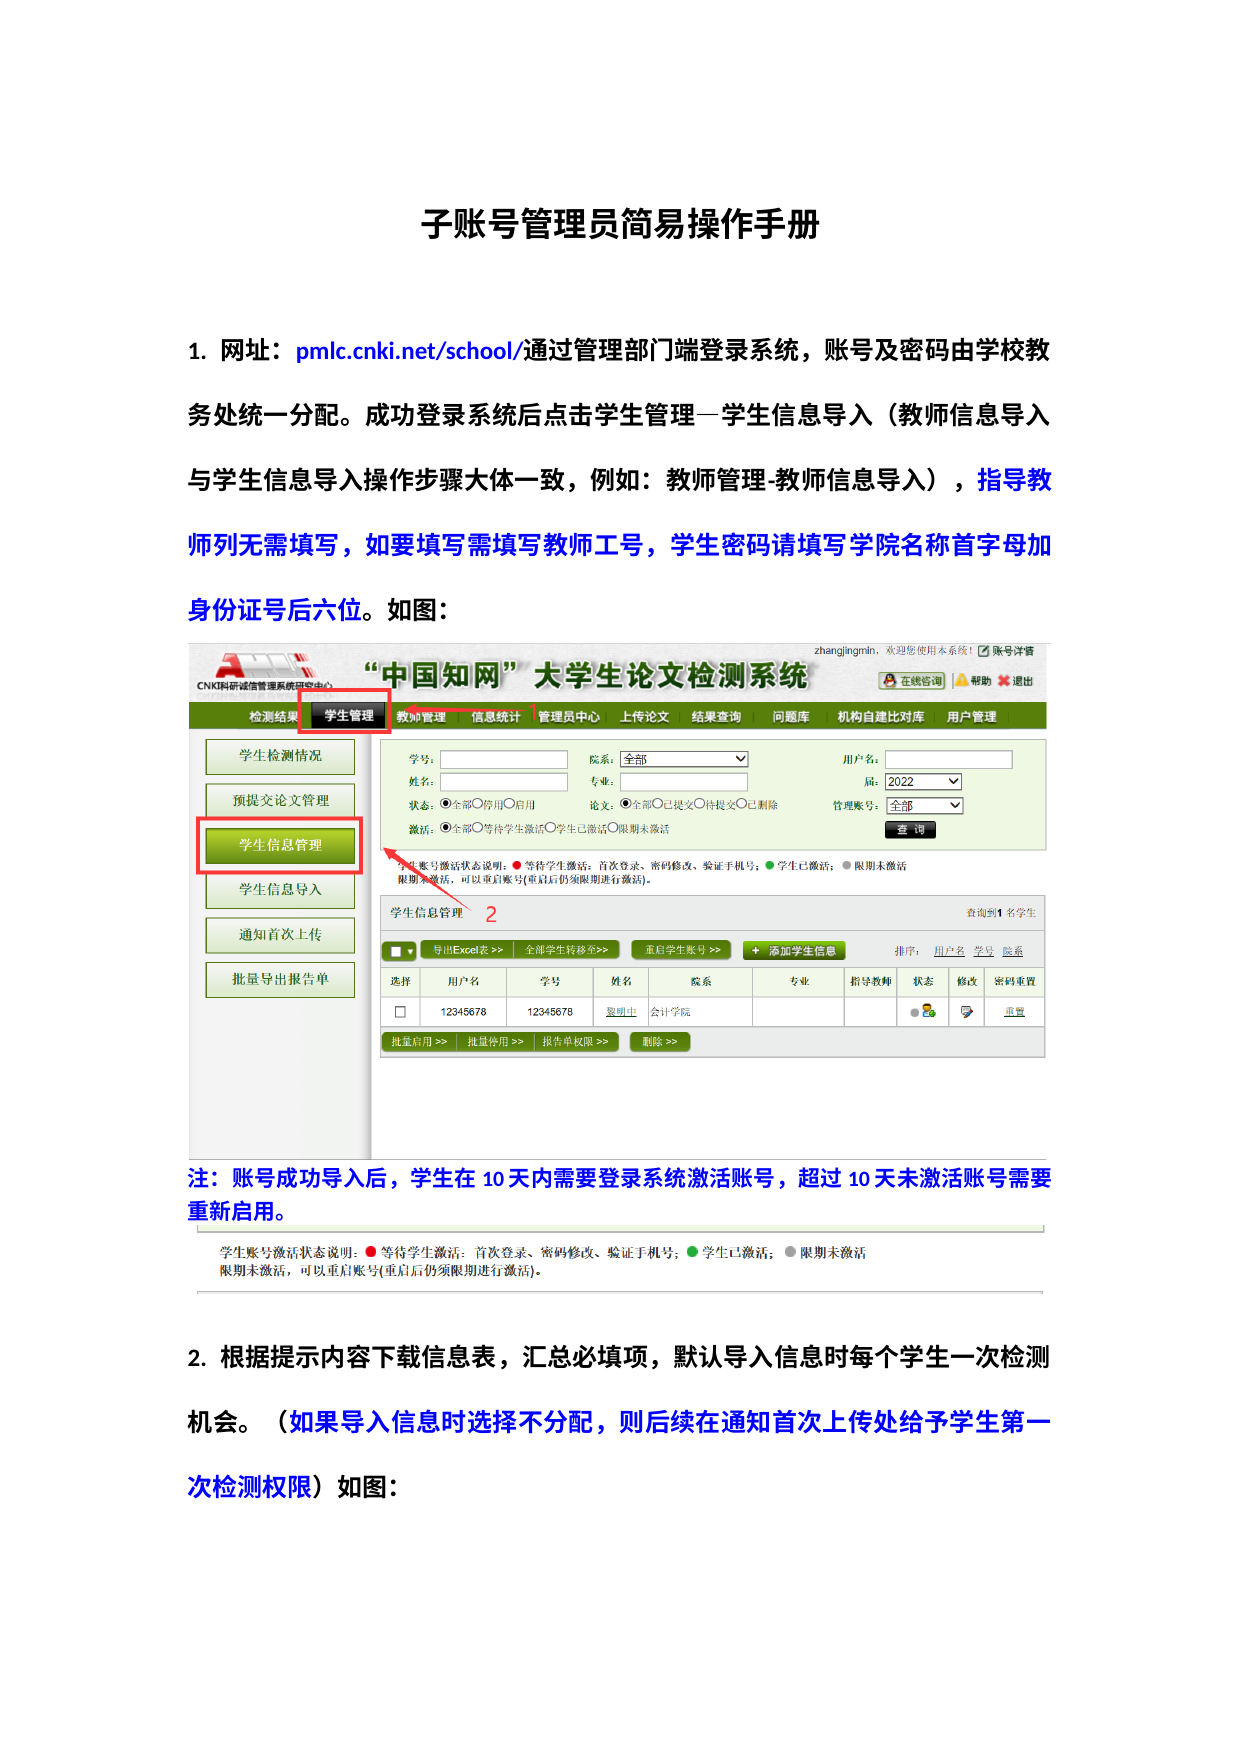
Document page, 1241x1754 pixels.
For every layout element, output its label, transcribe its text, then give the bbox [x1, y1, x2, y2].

list 注：账号成功导入后，学生在10天内需要登录系统激活账号，超过10天未激活账号需要重新启用。 [187, 1161, 1053, 1226]
picture [187, 1225, 1052, 1294]
list 根据提示内容下载信息表，汇总必填项，默认导入信息时每个学生一次检测机会。（如果导入信息时选择不分配，则后续在通知首次上传处给予学生第一次检测权限）如图： [187, 1323, 1053, 1518]
list 网址：pmlc.cnki.net/school/通过管理部门端登录系统，账号及密码由学校教务处统一分配。成功登录系统后点击学生管理—学生信息导入（教师信息导入与学生信息导入操作步骤大体一致，例如：教师管理-教师信息导入），指导教师列无需填写，如要填写需填写教师工号，学生密码请填写学院名称首字母加身份证号后六位。如图： [187, 316, 1053, 641]
subtitle 子账号管理员简易操作手册 [187, 189, 1053, 254]
picture [187, 640, 1052, 1160]
